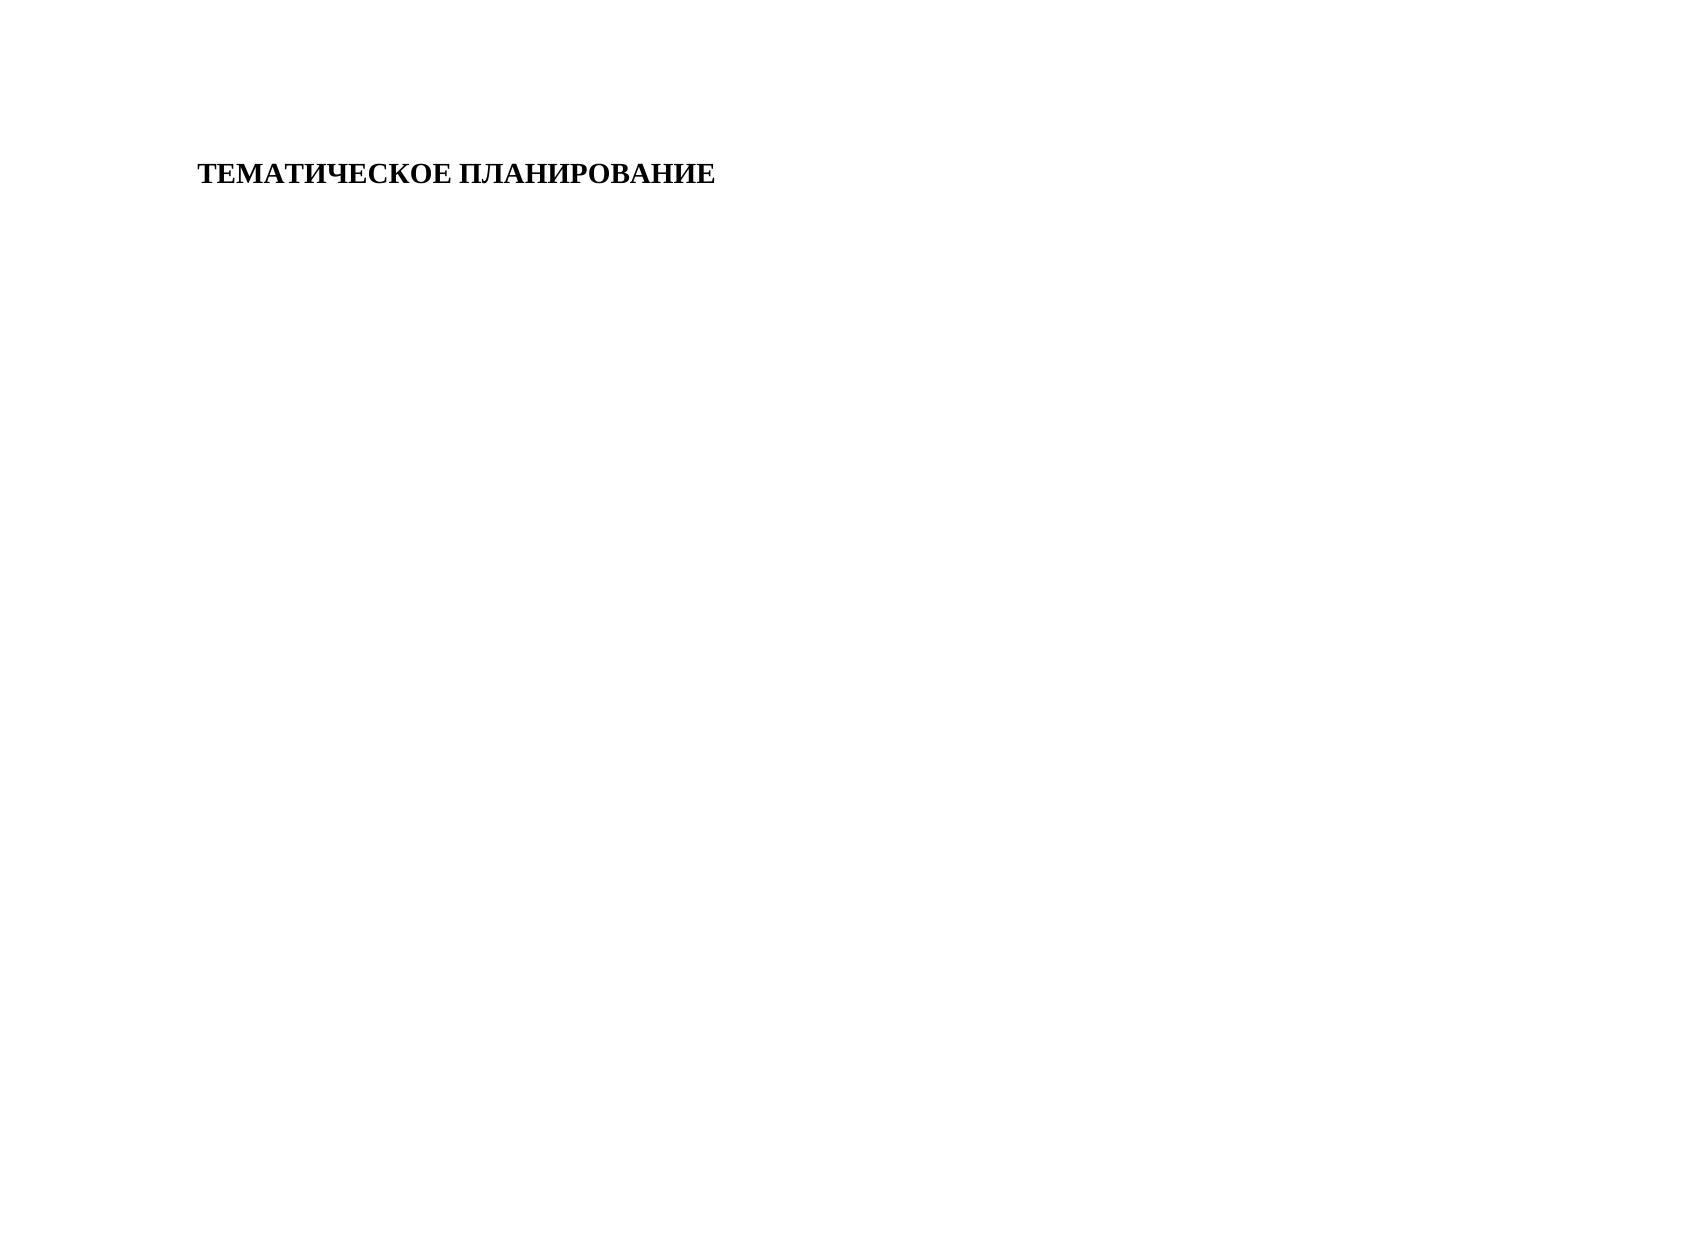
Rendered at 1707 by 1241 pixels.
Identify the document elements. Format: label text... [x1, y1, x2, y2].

text ТЕМАТИЧЕСКОЕ ПЛАНИРОВАНИЕ [190, 157, 1618, 190]
